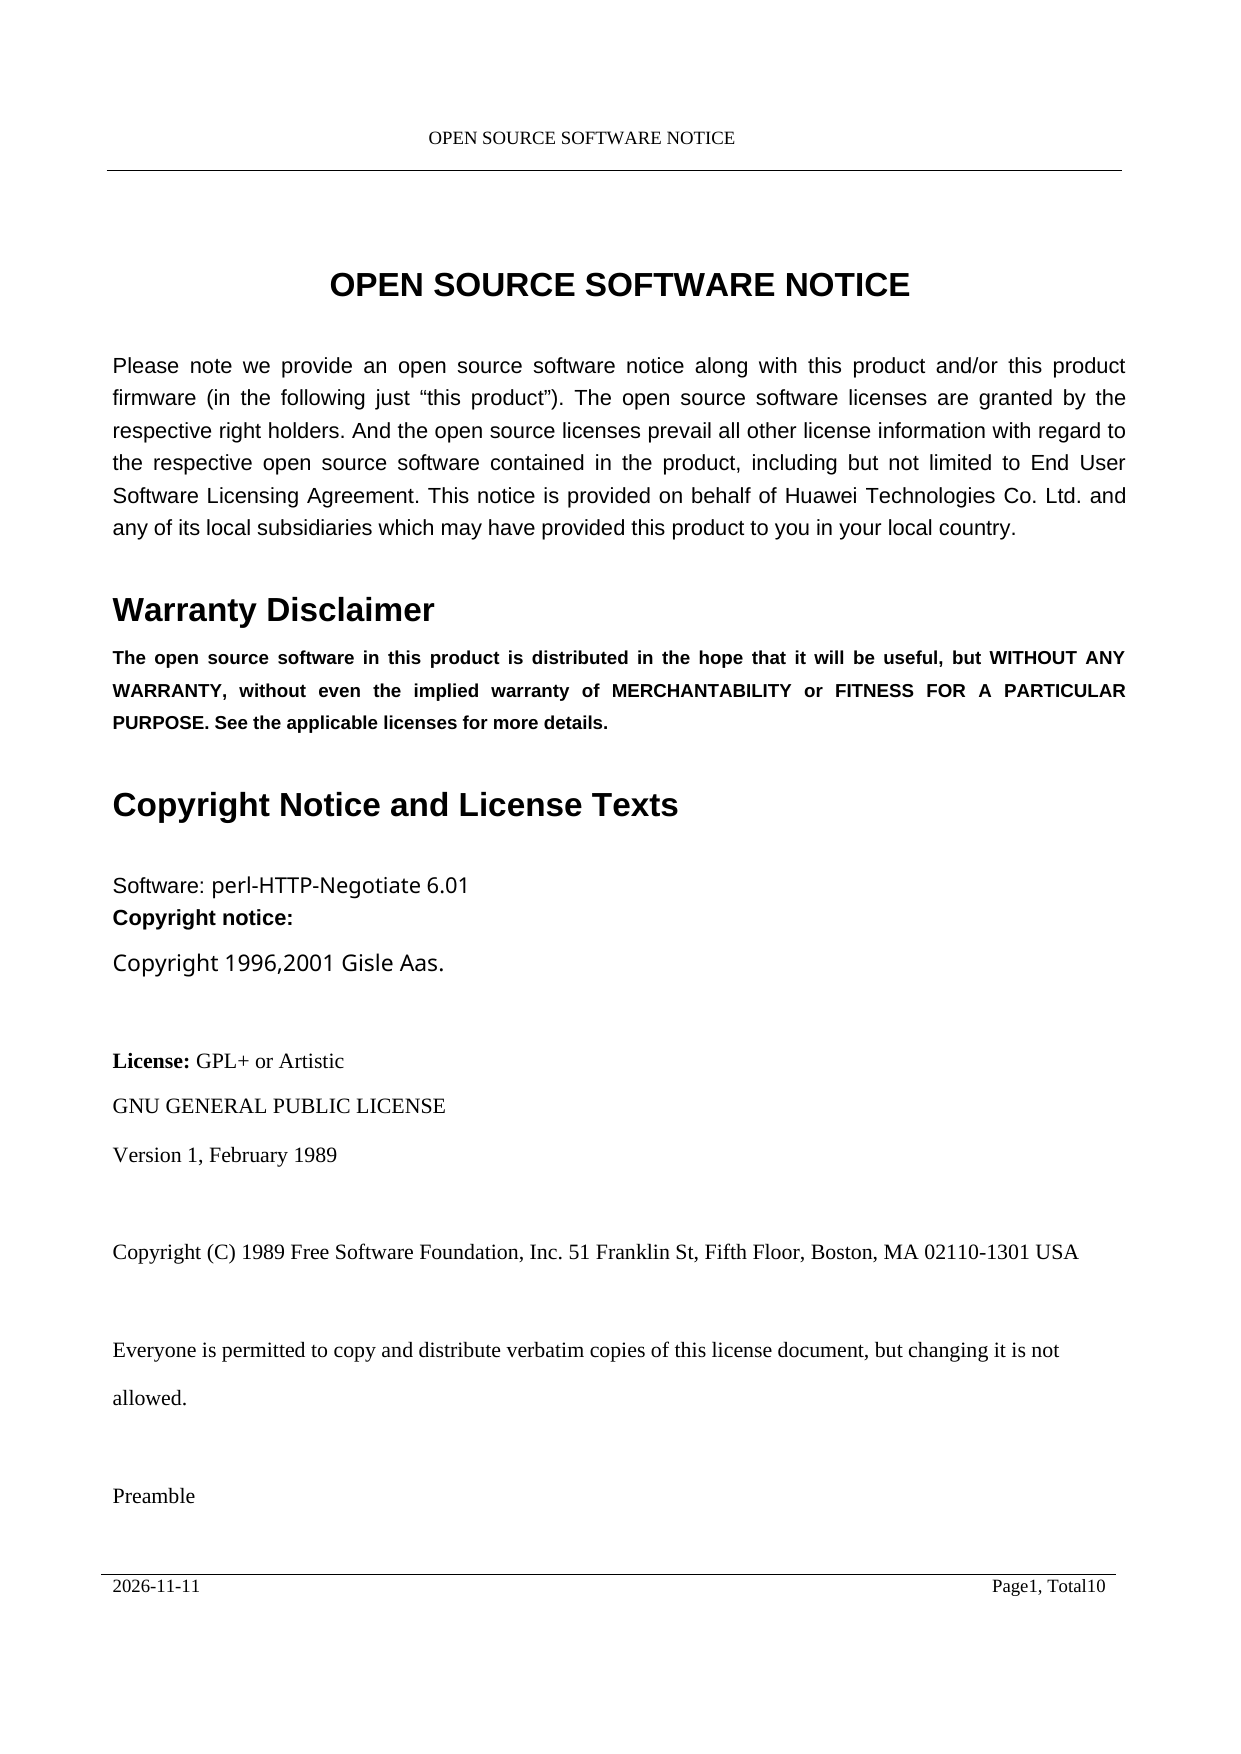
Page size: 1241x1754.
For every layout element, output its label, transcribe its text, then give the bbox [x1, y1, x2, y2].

text The open source software in this product is distributed in the hope that it will be useful, but WITHOUT ANY WARRANTY, without even the implied warranty of MERCHANTABILITY or FITNESS FOR A PARTICULAR PURPOSE. See the applicable licenses for more details. [112, 641, 1128, 739]
text Copyright Notice and License Texts [112, 771, 1128, 836]
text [112, 1089, 1128, 1512]
text Warranty Disclaimer [112, 576, 1128, 641]
text Copyright 1996,2001 Gisle Aas. [112, 947, 1128, 1028]
text Please note we provide an open source software notice along with this product and/or this product firmware (in the following just “this product”). The open source software licenses are granted by the respective right holders. And the open source licenses prevail all other license information with regard to the respective open source software contained in the product, including but not limited to End User Software Licensing Agreement. This notice is provided on behalf of Huawei Technologies Co. Ltd. and any of its local subsidiaries which may have provided this product to you in your local country. [112, 349, 1128, 544]
text License: GPL+ or Artistic [112, 1044, 1128, 1077]
text OPEN SOURCE SOFTWARE NOTICE [112, 251, 1128, 316]
text Copyright notice: [112, 901, 1128, 934]
text Software: perl-HTTP-Negotiate 6.01 [112, 869, 1128, 901]
